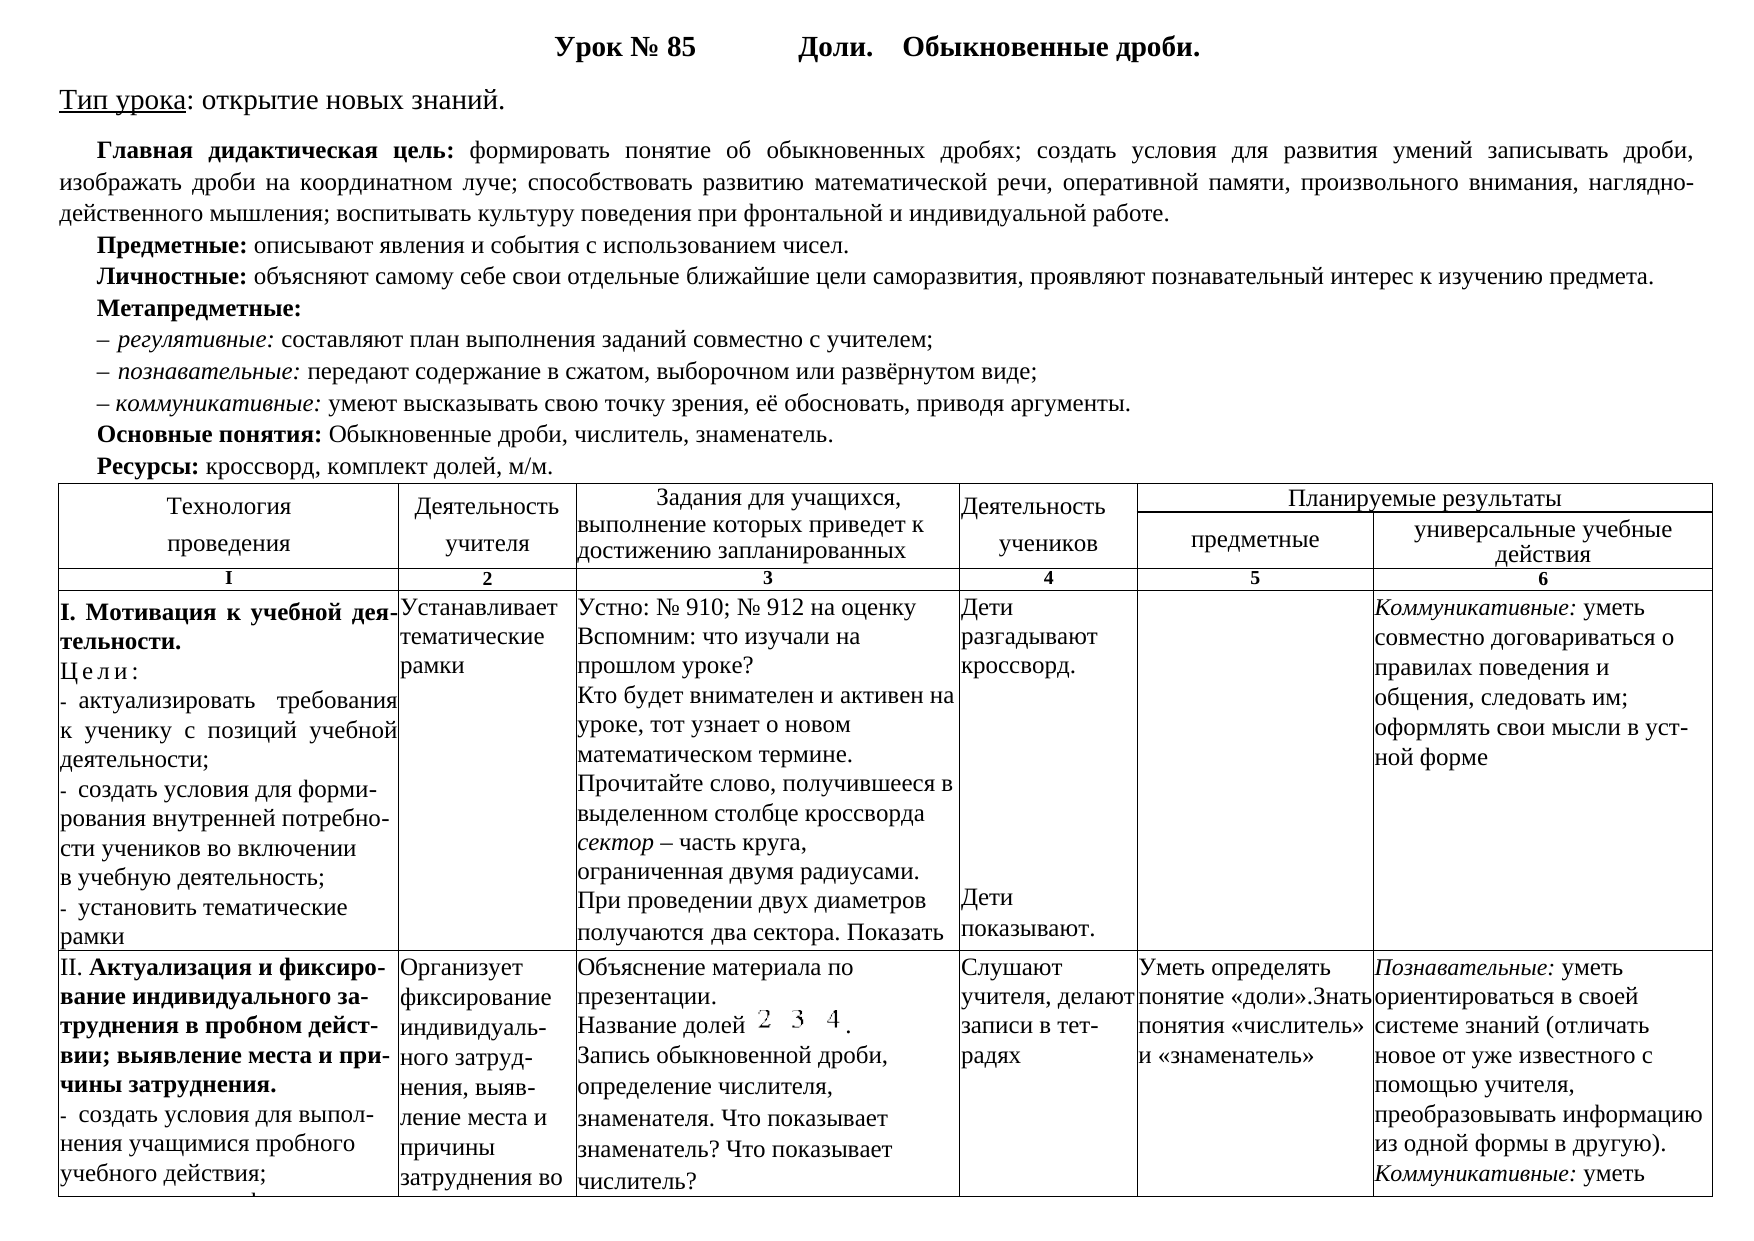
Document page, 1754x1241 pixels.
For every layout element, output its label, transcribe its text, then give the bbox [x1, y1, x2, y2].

table_header Технология проведения [59, 484, 398, 567]
table_cell 6 [1374, 569, 1712, 590]
table_cell Познавательные: уметь ориентироваться в своей системе знаний (отличать новое от уже известного с помощью учителя, преобразовывать информацию из одной формы в другую). Коммуникативные: уметь слушать и понимать речь других, оформлять мысли в устной и письменной форме. Регулятивные: уметь проговаривать последовательность действий на уроке, высказывать свое предположение [1374, 951, 1712, 1196]
table_cell Коммуникативные: уметь совместно договариваться о правилах поведения и общения, следовать им; оформлять свои мысли в устной форме [1374, 591, 1712, 950]
table_cell 3 [577, 569, 959, 590]
text Основные понятия: Обыкновенные дроби, числитель, знаменатель. [59, 419, 1695, 448]
table_header Задания для учащихся, выполнение которых приведет к достижению запланированных результатов [577, 484, 959, 567]
table_cell Слушают учителя, делают записи в тетрадях [960, 951, 1137, 1196]
text Главная дидактическая цель: формировать понятие об обыкновенных дробях; создать условия для развития умений записывать дроби, изображать дроби на координатном луче; способствовать развитию математической речи, оперативной памяти, произвольного внимания, наглядно-действенного мышления; воспитывать культуру поведения при фронтальной и индивидуальной работе. [59, 135, 1695, 227]
table_cell 5 [1138, 569, 1373, 590]
table_cell универсальные учебные действия (УУД) [1374, 513, 1712, 567]
table_cell Уметь определять понятие «доли».Знать понятия «числитель» и «знаменатель» [1138, 951, 1373, 1196]
text Метапредметные: [59, 293, 1695, 322]
table_cell 4 [960, 569, 1137, 590]
table_cell Дети разгадывают кроссворд. Дети показывают. [960, 591, 1137, 950]
text – коммуникативные: умеют высказывать свою точку зрения, её обосновать, приводя аргументы. [59, 388, 1695, 416]
table_cell II. Актуализация и фиксирование индивидуального затруднения в пробном действии; выявление места и причины затруднения. создать условия для выполнения учащимися пробного учебного действия; организовать фиксирование учащимися индивидуального затруднения; выявить место (шаг, операцию) затруднения; зафиксировать во внешней речи причину затруднения [59, 951, 398, 1196]
table_cell I [59, 569, 398, 590]
table_header Деятельность учителя [399, 484, 576, 567]
table_cell Организует фиксирование индивидуального затруднения, выявление места и причины затруднения во внешней речи, обобщение актуализированных знаний [399, 951, 576, 1196]
table_cell Устанавливает тематические рамки [399, 591, 576, 950]
table_header Деятельность учеников [960, 484, 1137, 567]
table_header Планируемые результаты [1138, 484, 1712, 511]
table_cell Объяснение материала по презентации. Название долей . Запись обыкновенной дроби, определение числителя, знаменателя. Что показывает знаменатель? Что показывает числитель? [577, 951, 959, 1196]
text – познавательные: передают содержание в сжатом, выборочном или развёрнутом виде; [59, 356, 1695, 385]
table_cell I. Мотивация к учебной деятельности. Цели: актуализировать требования к ученику с позиций учебной деятельности; создать условия для формирования внутренней потребности учеников во включении в учебную деятельность; установить тематические рамки [59, 591, 398, 950]
text Предметные: описывают явления и события с использованием чисел. [59, 230, 1695, 259]
table_cell [1138, 591, 1373, 950]
text Личностные: объясняют самому себе свои отдельные ближайшие цели саморазвития, проявляют познавательный интерес к изучению предмета. [59, 261, 1695, 290]
text – регулятивные: составляют план выполнения заданий совместно с учителем; [59, 324, 1695, 353]
text Ресурсы: кроссворд, комплект долей, м/м. [59, 451, 1695, 479]
table_cell предметные [1138, 513, 1373, 567]
text Тип урока: открытие новых знаний. [59, 82, 1695, 116]
picture [751, 1010, 846, 1034]
text Урок № 85 Доли. Обыкновенные дроби. [59, 29, 1695, 63]
table_cell Устно: № 910; № 912 на оценку Вспомним: что изучали на прошлом уроке? Кто будет внимателен и активен на уроке, тот узнает о новом математическом термине. Прочитайте слово, получившееся в выделенном столбце кроссворда сектор – часть круга, ограниченная двумя радиусами. При проведении двух диаметров получаются два сектора. Показать на рисунке. Кто покажет на рисунке? [577, 591, 959, 950]
table_cell 2 [399, 569, 576, 590]
